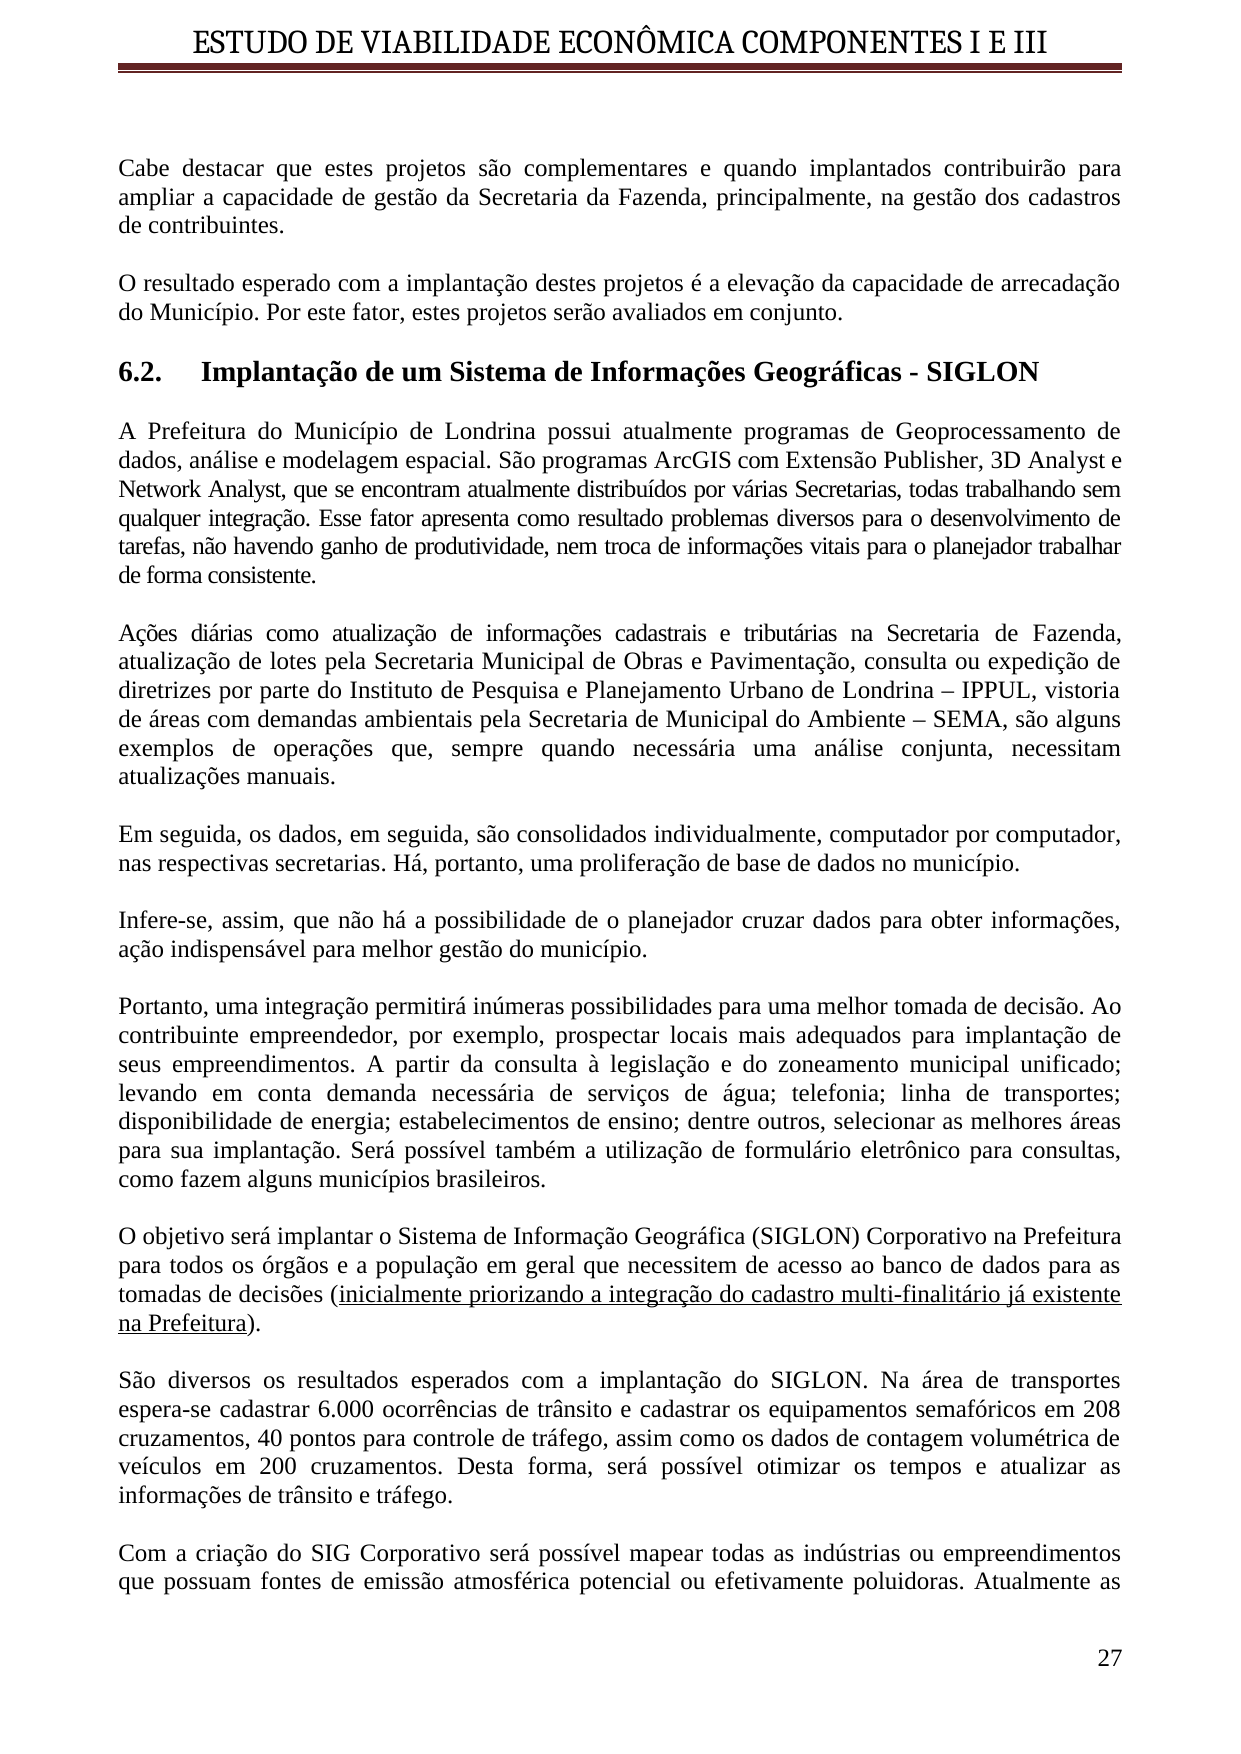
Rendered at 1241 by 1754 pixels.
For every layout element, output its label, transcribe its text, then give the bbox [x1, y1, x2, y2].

text Em seguida, os dados, em seguida, são consolidados individualmente, computador por computador, nas respectivas secretarias. Há, portanto, uma proliferação de base de dados no município. [118, 819, 1122, 876]
subtitle Implantação de um Sistema de Informações Geográficas - SIGLON [118, 354, 1122, 388]
text Cabe destacar que estes projetos são complementares e quando implantados contribuirão para ampliar a capacidade de gestão da Secretaria da Fazenda, principalmente, na gestão dos cadastros de contribuintes. [118, 153, 1122, 239]
text São diversos os resultados esperados com a implantação do SIGLON. Na área de transportes espera-se cadastrar 6.000 ocorrências de trânsito e cadastrar os equipamentos semafóricos em 208 cruzamentos, 40 pontos para controle de tráfego, assim como os dados de contagem volumétrica de veículos em 200 cruzamentos. Desta forma, será possível otimizar os tempos e atualizar as informações de trânsito e tráfego. [118, 1365, 1122, 1509]
text A Prefeitura do Município de Londrina possui atualmente programas de Geoprocessamento de dados, análise e modelagem espacial. São programas ArcGIS com Extensão Publisher, 3D Analyst e Network Analyst, que se encontram atualmente distribuídos por várias Secretarias, todas trabalhando sem qualquer integração. Esse fator apresenta como resultado problemas diversos para o desenvolvimento de tarefas, não havendo ganho de produtividade, nem troca de informações vitais para o planejador trabalhar de forma consistente. [118, 416, 1122, 589]
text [118, 1538, 1122, 1595]
text Portanto, uma integração permitirá inúmeras possibilidades para uma melhor tomada de decisão. Ao contribuinte empreendedor, por exemplo, prospectar locais mais adequados para implantação de seus empreendimentos. A partir da consulta à legislação e do zoneamento municipal unificado; levando em conta demanda necessária de serviços de água; telefonia; linha de transportes; disponibilidade de energia; estabelecimentos de ensino; dentre outros, selecionar as melhores áreas para sua implantação. Será possível também a utilização de formulário eletrônico para consultas, como fazem alguns municípios brasileiros. [118, 991, 1122, 1193]
text O objetivo será implantar o Sistema de Informação Geográfica (SIGLON) Corporativo na Prefeitura para todos os órgãos e a população em geral que necessitem de acesso ao banco de dados para as tomadas de decisões (inicialmente priorizando a integração do cadastro multi-finalitário já existente na Prefeitura). [118, 1221, 1122, 1336]
text O resultado esperado com a implantação destes projetos é a elevação da capacidade de arrecadação do Município. Por este fator, estes projetos serão avaliados em conjunto. [118, 268, 1122, 325]
text Infere-se, assim, que não há a possibilidade de o planejador cruzar dados para obter informações, ação indispensável para melhor gestão do município. [118, 905, 1122, 963]
text Ações diárias como atualização de informações cadastrais e tributárias na Secretaria de Fazenda, atualização de lotes pela Secretaria Municipal de Obras e Pavimentação, consulta ou expedição de diretrizes por parte do Instituto de Pesquisa e Planejamento Urbano de Londrina – IPPUL, vistoria de áreas com demandas ambientais pela Secretaria de Municipal do Ambiente – SEMA, são alguns exemplos de operações que, sempre quando necessária uma análise conjunta, necessitam atualizações manuais. [118, 618, 1122, 790]
